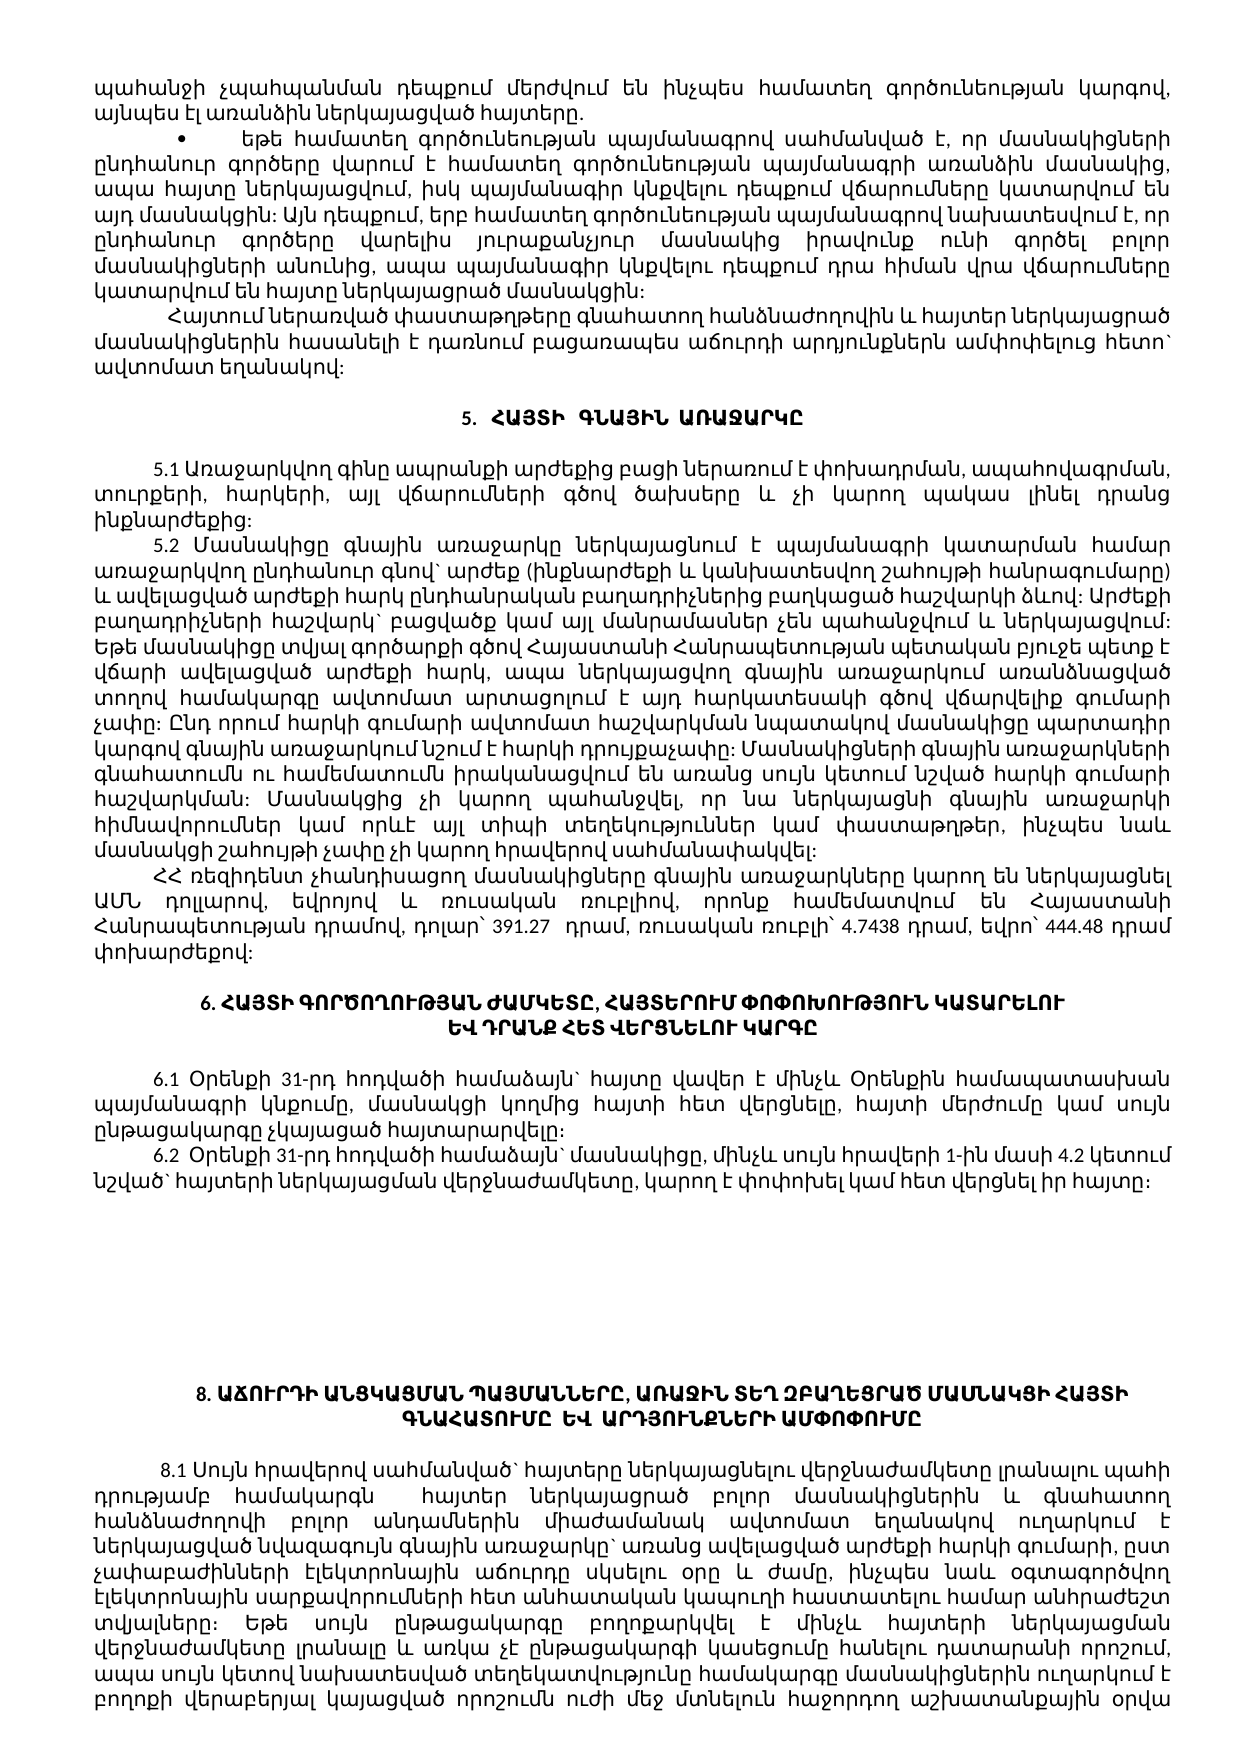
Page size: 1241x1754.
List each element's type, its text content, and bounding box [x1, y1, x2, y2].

text ԳՆԱՀԱՏՈՒՄԸ ԵՎ ԱՐԴՅՈՒՆՔՆԵՐԻ ԱՄՓՈՓՈՒՄԸ [94, 1407, 1171, 1432]
text ԵՎ ԴՐԱՆՔ ՀԵՏ ՎԵՐՑՆԵԼՈՒ ԿԱՐԳԸ [94, 1015, 1171, 1041]
text 8. ԱՃՈՒՐԴԻ ԱՆՑԿԱՑՄԱՆ ՊԱՅՄԱՆՆԵՐԸ, ԱՌԱՋԻՆ ՏԵՂ ԶԲԱՂԵՑՐԱԾ ՄԱՍՆԱԿՑԻ ՀԱՅՏԻ [94, 1381, 1171, 1407]
text 6.2 Օրենքի 31-րդ հոդվածի համաձայն` մասնակիցը, մինչև սույն հրավերի 1-ին մասի 4.2 կետում նշված` հայտերի ներկայացման վերջնաժամկետը, կարող է փոփոխել կամ հետ վերցնել իր հայտը։ [94, 1142, 1171, 1193]
text 5.2 Մասնակիցը գնային առաջարկը ներկայացնում է պայմանագրի կատարման համար առաջարկվող ընդհանուր գնով` արժեք (ինքնարժեքի և կանխատեսվող շահույթի հանրագումարը) և ավելացված արժեքի հարկ ընդհանրական բաղադրիչներից բաղկացած հաշվարկի ձևով: Արժեքի բաղադրիչների հաշվարկ` բացվածք կամ այլ մանրամասներ չեն պահանջվում և ներկայացվում: Եթե մասնակիցը տվյալ գործարքի գծով Հայաստանի Հանրապետության պետական բյուջե պետք է վճարի ավելացված արժեքի հարկ, ապա ներկայացվող գնային առաջարկում առանձնացված տողով համակարգը ավտոմատ արտացոլում է այդ հարկատեսակի գծով վճարվելիք գումարի չափը: Ընդ որում հարկի գումարի ավտոմատ հաշվարկման նպատակով մասնակիցը պարտադիր կարգով գնային առաջարկում նշում է հարկի դրույքաչափը: Մասնակիցների գնային առաջարկների գնահատումն ու համեմատումն իրականացվում են առանց սույն կետում նշված հարկի գումարի հաշվարկման: Մասնակցից չի կարող պահանջվել, որ նա ներկայացնի գնային առաջարկի հիմնավորումներ կամ որևէ այլ տիպի տեղեկություններ կամ փաստաթղթեր, ինչպես նաև մասնակցի շահույթի չափը չի կարող հրավերով սահմանափակվել: [94, 532, 1171, 863]
list եթե համատեղ գործունեության պայմանագրով սահմանված է, որ մասնակիցների ընդհանուր գործերը վարում է համատեղ գործունեության պայմանագրի առանձին մասնակից, ապա հայտը ներկայացվում, իսկ պայմանագիր կնքվելու դեպքում վճարումները կատարվում են այդ մասնակցին: Այն դեպքում, երբ համատեղ գործունեության պայմանագրով նախատեսվում է, որ ընդհանուր գործերը վարելիս յուրաքանչյուր մասնակից իրավունք ունի գործել բոլոր մասնակիցների անունից, ապա պայմանագիր կնքվելու դեպքում դրա հիման վրա վճարումները կատարվում են հայտը ներկայացրած մասնակցին: [94, 126, 1171, 304]
text ՀՀ ռեզիդենտ չհանդիսացող մասնակիցները գնային առաջարկները կարող են ներկայացնել ԱՄՆ դոլլարով, եվրոյով և ռուսական ռուբլիով, որոնք համեմատվում են Հայաստանի Հանրապետության դրամով, դոլար՝ 391.27 դրամ, ռուսական ռուբլի՝ 4.7438 դրամ, եվրո՝ 444.48 դրամ փոխարժեքով: [94, 863, 1171, 964]
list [94, 75, 1171, 126]
text 5.1 Առաջարկվող գինը ապրանքի արժեքից բացի ներառում է փոխադրման, ապահովագրման, տուրքերի, հարկերի, այլ վճարումների գծով ծախսերը և չի կարող պակաս լինել դրանց ինքնարժեքից: [94, 456, 1171, 532]
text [94, 1457, 1171, 1712]
text 5. ՀԱՅՏԻ ԳՆԱՅԻՆ ԱՌԱՋԱՐԿԸ [94, 405, 1171, 431]
text 6. ՀԱՅՏԻ ԳՈՐԾՈՂՈՒԹՅԱՆ ԺԱՄԿԵՏԸ, ՀԱՅՏԵՐՈՒՄ ՓՈՓՈԽՈՒԹՅՈՒՆ ԿԱՏԱՐԵԼՈՒ [94, 990, 1171, 1015]
text Հայտում ներառված փաստաթղթերը գնահատող հանձնաժողովին և հայտեր ներկայացրած մասնակիցներին հասանելի է դառնում բացառապես աճուրդի արդյունքներն ամփոփելուց հետո` ավտոմատ եղանակով: [94, 304, 1171, 380]
text 6.1 Օրենքի 31-րդ հոդվածի համաձայն` հայտը վավեր է մինչև Օրենքին համապատասխան պայմանագրի կնքումը, մասնակցի կողմից հայտի հետ վերցնելը, հայտի մերժումը կամ սույն ընթացակարգը չկայացած հայտարարվելը։ [94, 1066, 1171, 1142]
